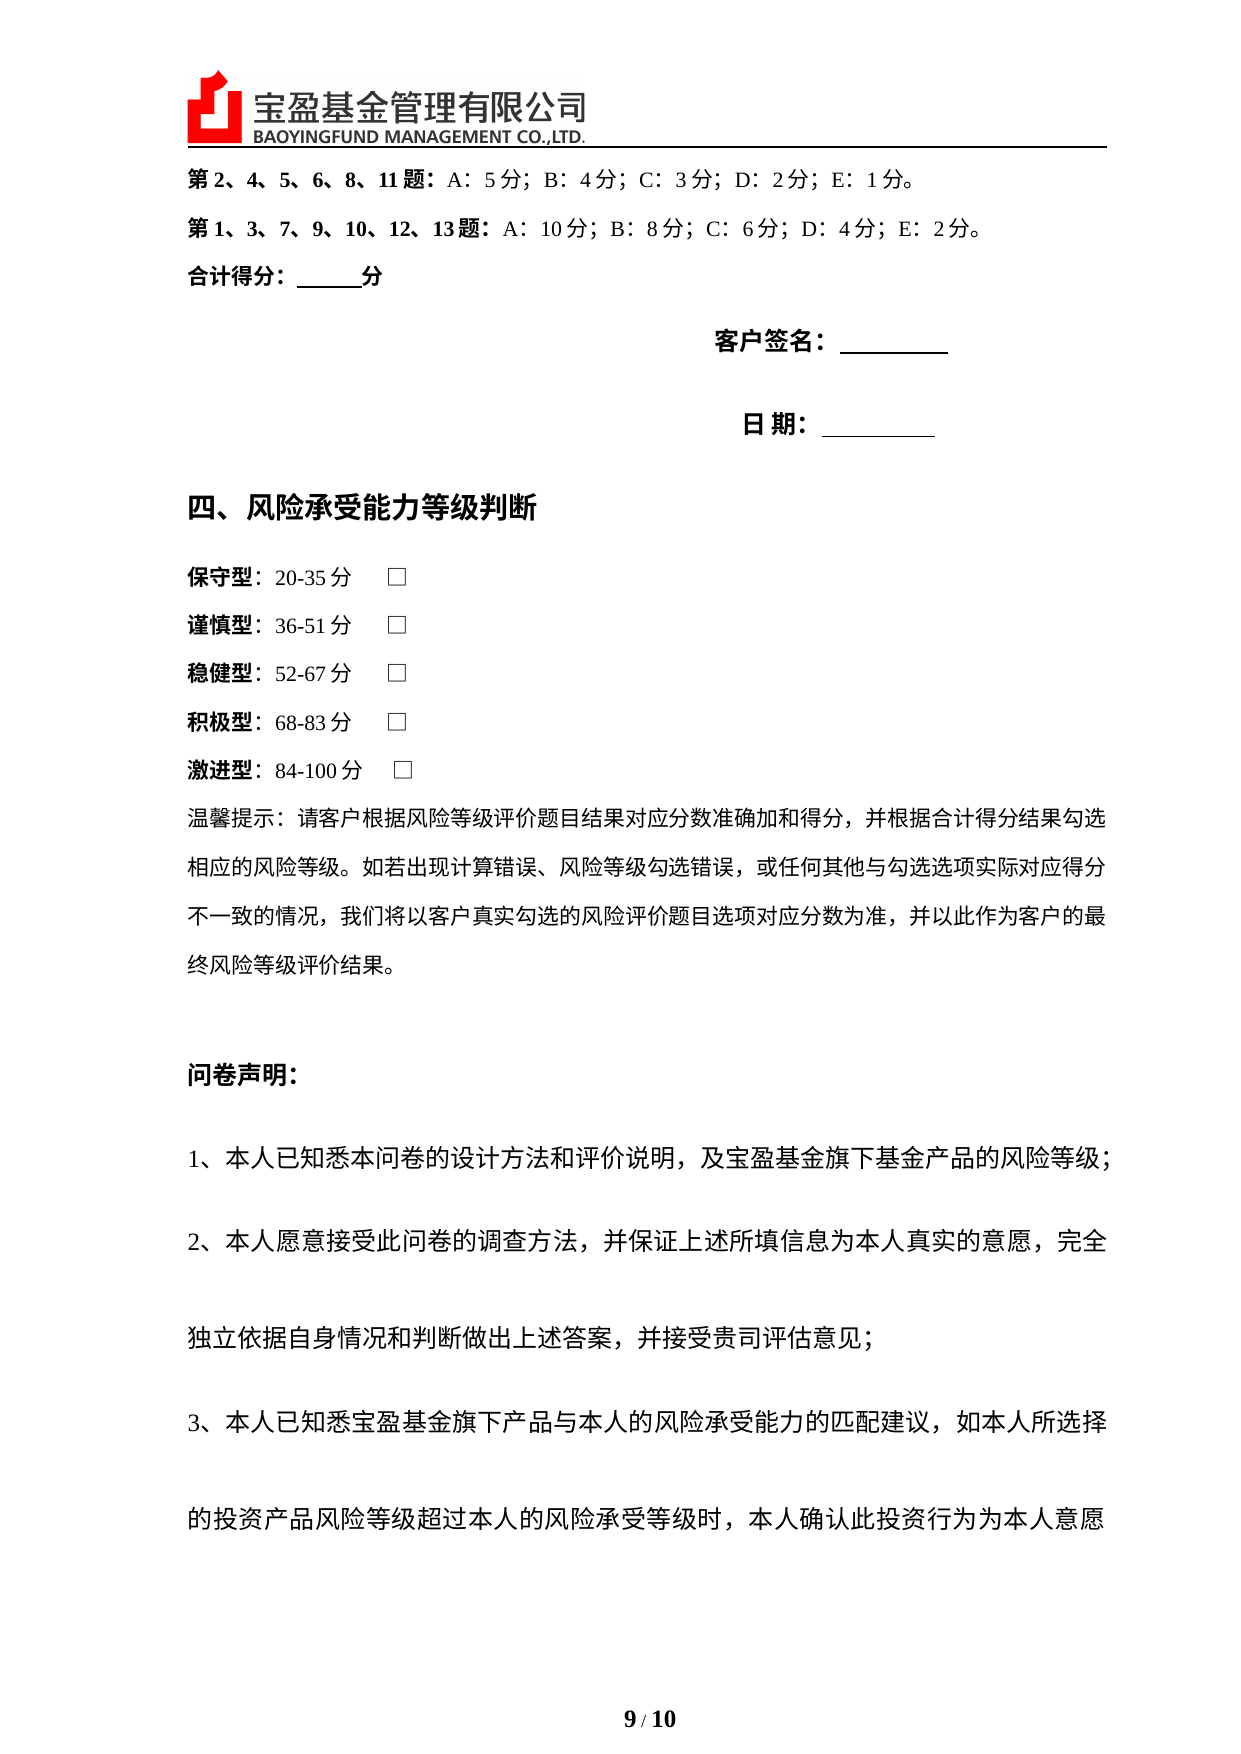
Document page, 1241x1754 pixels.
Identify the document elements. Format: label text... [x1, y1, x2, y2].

text 合计得分： 分 [187, 259, 1107, 291]
text 保守型：20-35分 □ [187, 559, 1107, 592]
text 第2、4、5、6、8、11题：A：5分；B：4分；C：3分；D：2分；E：1分。 [187, 162, 1107, 194]
text 四、风险承受能力等级判断 [187, 473, 1107, 538]
text 温馨提示：请客户根据风险等级评价题目结果对应分数准确加和得分，并根据合计得分结果勾选相应的风险等级。如若出现计算错误、风险等级勾选错误，或任何其他与勾选选项实际对应得分不一致的情况，我们将以客户真实勾选的风险评价题目选项对应分数为准，并以此作为客户的最终风险等级评价结果。 [187, 801, 1107, 980]
text 2、本人愿意接受此问卷的调查方法，并保证上述所填信息为本人真实的意愿，完全独立依据自身情况和判断做出上述答案，并接受贵司评估意见； [187, 1207, 1107, 1369]
text 激进型：84-100分 □ [187, 753, 1107, 785]
text 稳健型：52-67分 □ [187, 656, 1107, 688]
text 谨慎型：36-51分 □ [187, 608, 1107, 640]
text 1、本人已知悉本问卷的设计方法和评价说明，及宝盈基金旗下基金产品的风险等级； [187, 1124, 1107, 1189]
text 日 期： [187, 390, 1107, 455]
text 问卷声明： [187, 1041, 1107, 1106]
text 第1、3、7、9、10、12、13题：A：10分；B：8分；C：6分；D：4分；E：2分。 [187, 210, 1107, 243]
text 积极型：68-83分 □ [187, 704, 1107, 737]
text 客户签名： [187, 307, 1107, 372]
picture [187, 70, 585, 145]
text 3、本人已知悉宝盈基金旗下产品与本人的风险承受能力的匹配建议，如本人所选择的投资产品风险等级超过本人的风险承受等级时，本人确认此投资行为为本人意愿行为，自行承担此投资的风险； [187, 1388, 1107, 1550]
